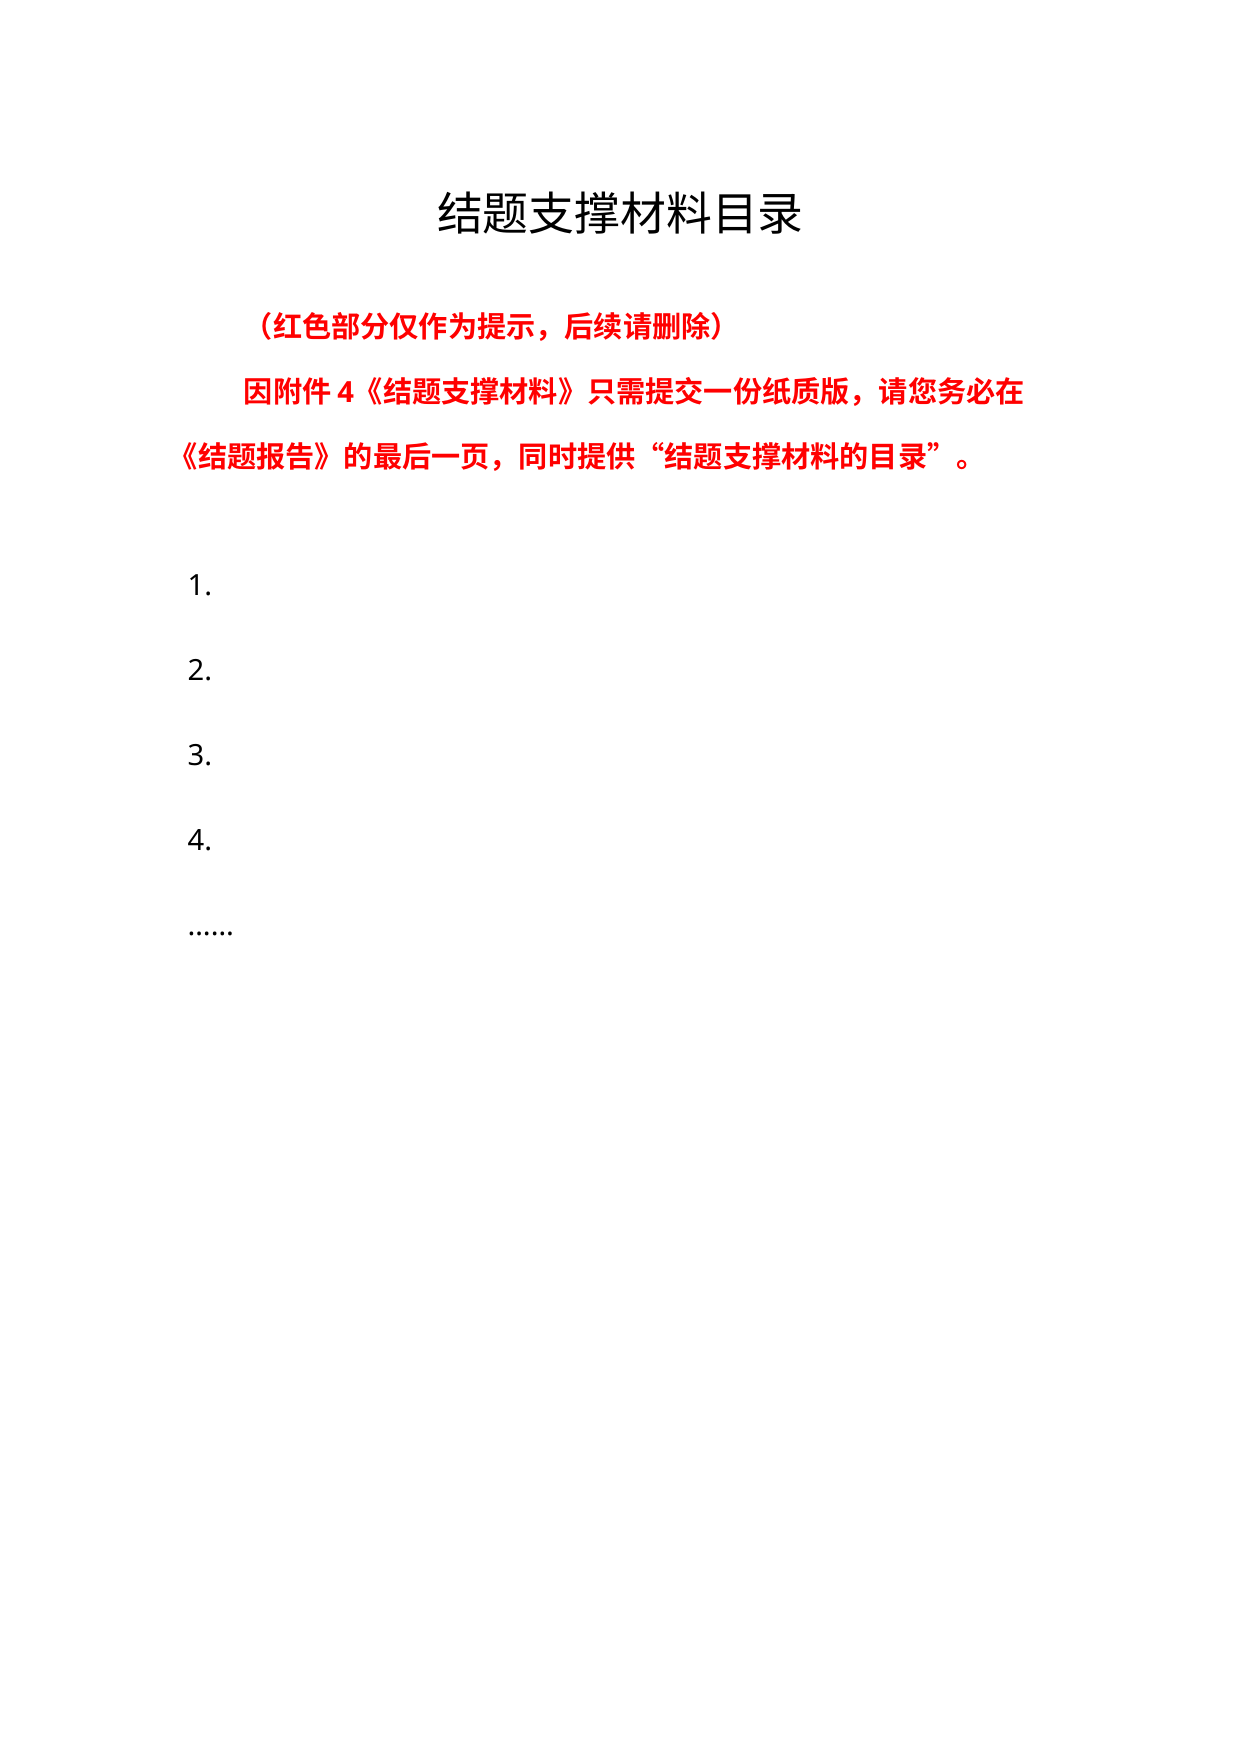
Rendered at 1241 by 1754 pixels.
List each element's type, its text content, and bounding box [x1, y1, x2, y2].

text （红色部分仅作为提示，后续请删除） [169, 292, 1053, 357]
text 结题支撑材料目录 [187, 162, 1053, 259]
text 2. [187, 637, 1053, 702]
text …… [187, 891, 1053, 956]
text 3. [187, 722, 1053, 787]
text 因附件4《结题支撑材料》只需提交一份纸质版，请您务必在《结题报告》的最后一页，同时提供“结题支撑材料的目录”。 [169, 357, 1053, 487]
text 4. [187, 806, 1053, 871]
text 1. [187, 552, 1053, 617]
